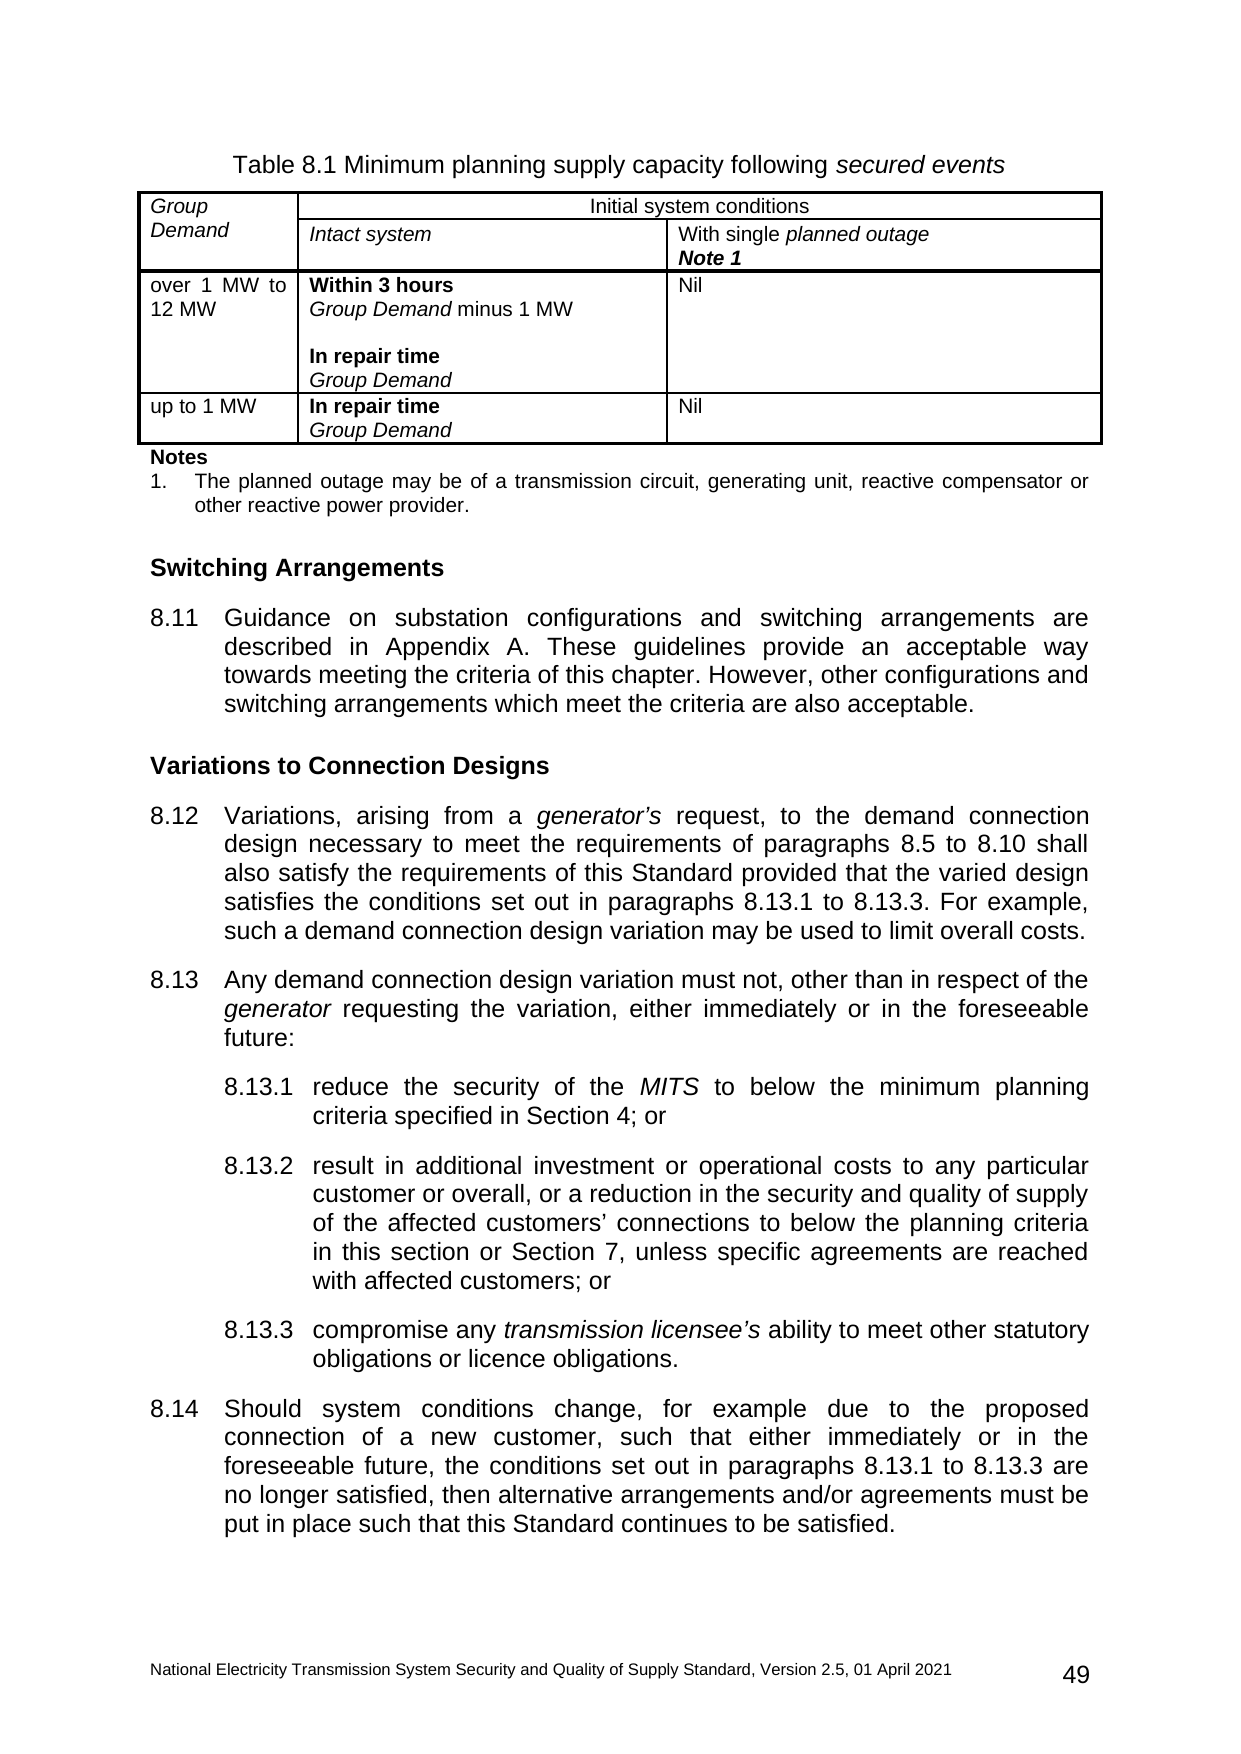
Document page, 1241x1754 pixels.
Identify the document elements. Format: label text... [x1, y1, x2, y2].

subtitle Variations to Connection Designs [150, 751, 1090, 780]
table_cell over 1 MW to 12 MW [141, 273, 297, 392]
text 1. The planned outage may be of a transmission circuit, generating unit, reactive compensator or other reactive power provider. [150, 469, 1090, 517]
table_cell up to 1 MW [141, 394, 297, 442]
table_header Initial system conditions [299, 194, 1100, 218]
table_header Group Demand [141, 194, 297, 269]
table_cell Nil [668, 273, 1100, 392]
list reduce the security of the MITS to below the minimum planning criteria specified in Section 4; or [224, 1072, 1090, 1130]
table_cell Within 3 hours Group Demand minus 1 MW In repair time Group Demand [299, 273, 666, 392]
list result in additional investment or operational costs to any particular customer or overall, or a reduction in the security and quality of supply of the affected customers’ connections to below the planning criteria in this section or Section 7, unless specific agreements are reached with affected customers; or [224, 1151, 1090, 1294]
table_cell Intact system [299, 220, 666, 269]
list Variations, arising from a generator’s request, to the demand connection design necessary to meet the requirements of paragraphs 8.5 to 8.10 shall also satisfy the requirements of this Standard provided that the varied design satisfies the conditions set out in paragraphs 8.13.1 to 8.13.3. For example, such a demand connection design variation may be used to limit overall costs. [150, 801, 1090, 944]
table_cell With single planned outage Note 1 [668, 220, 1100, 269]
text Table 8.1 Minimum planning supply capacity following secured events [150, 150, 1090, 179]
list Any demand connection design variation must not, other than in respect of the generator requesting the variation, either immediately or in the foreseeable future: [150, 965, 1090, 1052]
subtitle Switching Arrangements [150, 553, 1090, 582]
table_cell Nil [668, 394, 1100, 442]
list Guidance on substation configurations and switching arrangements are described in Appendix A. These guidelines provide an acceptable way towards meeting the criteria of this chapter. However, other configurations and switching arrangements which meet the criteria are also acceptable. [150, 603, 1090, 718]
list Should system conditions change, for example due to the proposed connection of a new customer, such that either immediately or in the foreseeable future, the conditions set out in paragraphs 8.13.1 to 8.13.3 are no longer satisfied, then alternative arrangements and/or agreements must be put in place such that this Standard continues to be satisfied. [150, 1394, 1090, 1537]
text Notes [150, 445, 1090, 469]
table_cell In repair time Group Demand [299, 394, 666, 442]
list compromise any transmission licensee’s ability to meet other statutory obligations or licence obligations. [224, 1315, 1090, 1373]
